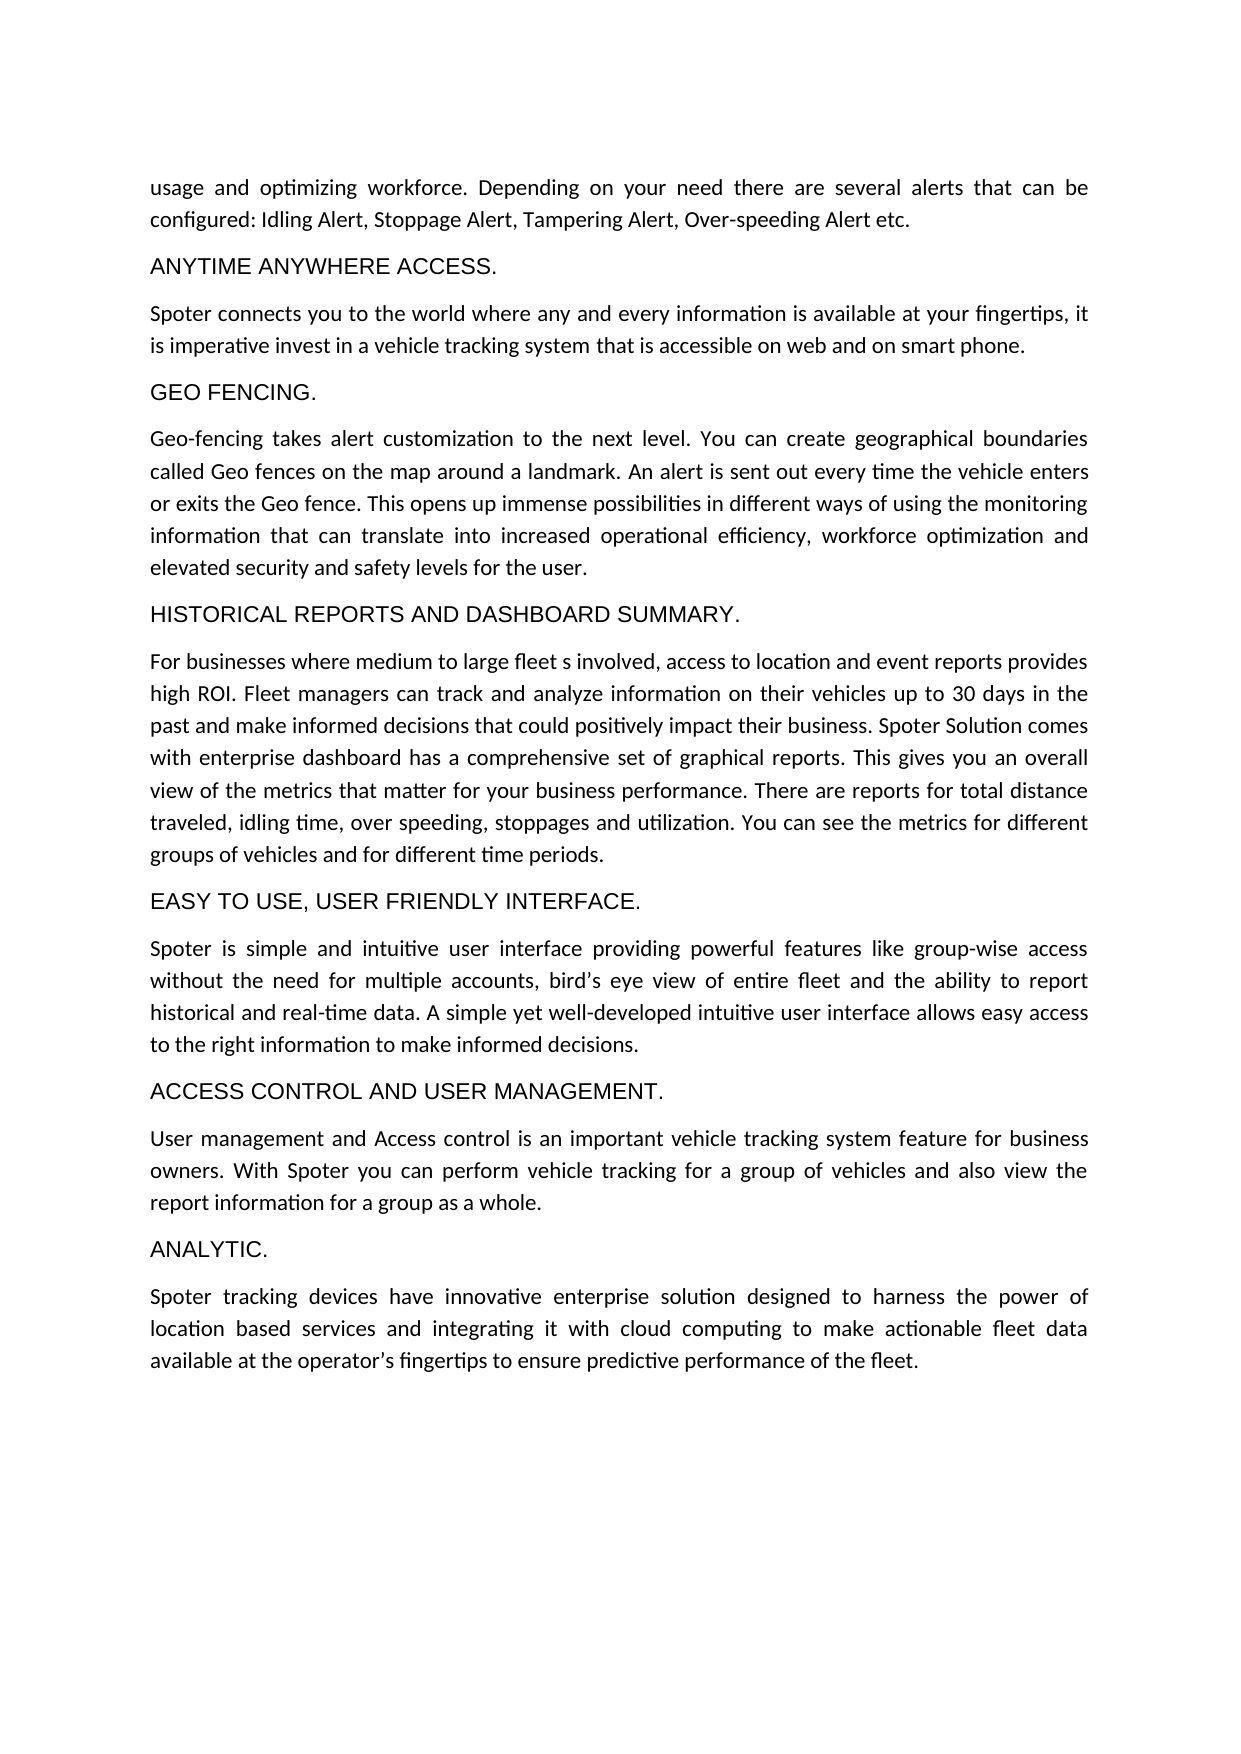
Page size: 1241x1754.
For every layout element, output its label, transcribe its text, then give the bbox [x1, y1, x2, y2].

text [150, 173, 1090, 233]
text ANYTIME ANYWHERE ACCESS. [150, 253, 1090, 279]
text HISTORICAL REPORTS AND DASHBOARD SUMMARY. [150, 601, 1090, 627]
text ACCESS CONTROL AND USER MANAGEMENT. [150, 1078, 1090, 1104]
text EASY TO USE, USER FRIENDLY INTERFACE. [150, 888, 1090, 914]
text Spoter is simple and intuitive user interface providing powerful features like group-wise access without the need for multiple accounts, bird’s eye view of entire fleet and the ability to report historical and real-time data. A simple yet well-developed intuitive user interface allows easy access to the right information to make informed decisions. [150, 934, 1090, 1058]
text For businesses where medium to large fleet s involved, access to location and event reports provides high ROI. Fleet managers can track and analyze information on their vehicles up to 30 days in the past and make informed decisions that could positively impact their business. Spoter Solution comes with enterprise dashboard has a comprehensive set of graphical reports. This gives you an overall view of the metrics that matter for your business performance. There are reports for total distance traveled, idling time, over speeding, stoppages and utilization. You can see the metrics for different groups of vehicles and for different time periods. [150, 647, 1090, 868]
text Spoter connects you to the world where any and every information is available at your fingertips, it is imperative invest in a vehicle tracking system that is accessible on web and on smart phone. [150, 299, 1090, 359]
text User management and Access control is an important vehicle tracking system feature for business owners. With Spoter you can perform vehicle tracking for a group of vehicles and also view the report information for a group as a whole. [150, 1124, 1090, 1216]
text Spoter tracking devices have innovative enterprise solution designed to harness the power of location based services and integrating it with cloud computing to make actionable fleet data available at the operator’s fingertips to ensure predictive performance of the fleet. [150, 1282, 1090, 1374]
text GEO FENCING. [150, 379, 1090, 405]
text Geo-fencing takes alert customization to the next level. You can create geographical boundaries called Geo fences on the map around a landmark. An alert is sent out every time the vehicle enters or exits the Geo fence. This opens up immense possibilities in different ways of using the monitoring information that can translate into increased operational efficiency, workforce optimization and elevated security and safety levels for the user. [150, 424, 1090, 581]
text ANALYTIC. [150, 1236, 1090, 1262]
